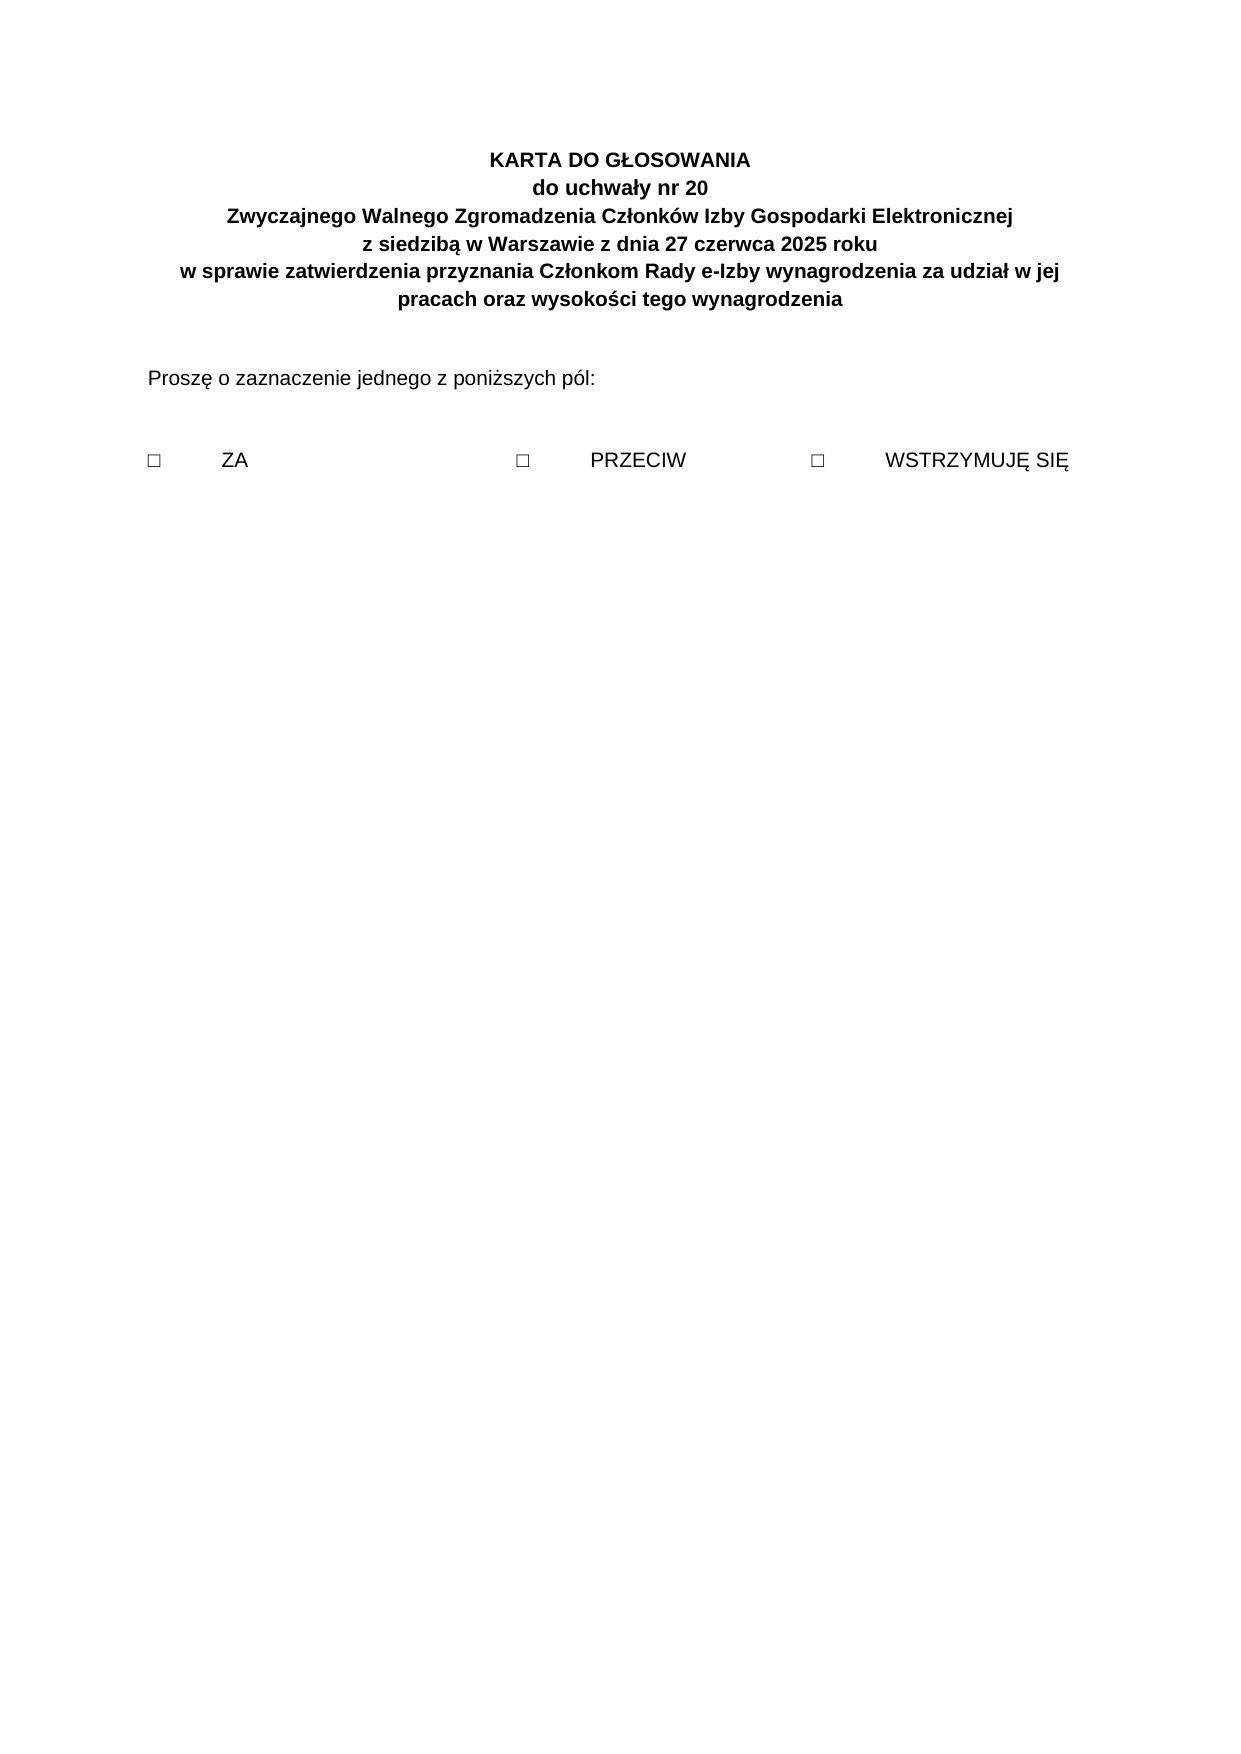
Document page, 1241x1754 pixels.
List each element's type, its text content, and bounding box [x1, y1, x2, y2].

text □ ZA □ PRZECIW □ WSTRZYMUJĘ SIĘ [148, 448, 1093, 472]
text Zwyczajnego Walnego Zgromadzenia Członków Izby Gospodarki Elektronicznej [148, 204, 1093, 228]
text w sprawie zatwierdzenia przyznania Członkom Rady e-Izby wynagrodzenia za udział w jej pracach oraz wysokości tego wynagrodzenia [148, 259, 1093, 311]
text KARTA DO GŁOSOWANIA [148, 148, 1093, 172]
text do uchwały nr 20 [148, 175, 1093, 200]
text z siedzibą w Warszawie z dnia 27 czerwca 2025 roku [148, 232, 1093, 256]
text Proszę o zaznaczenie jednego z poniższych pól: [148, 366, 1093, 389]
